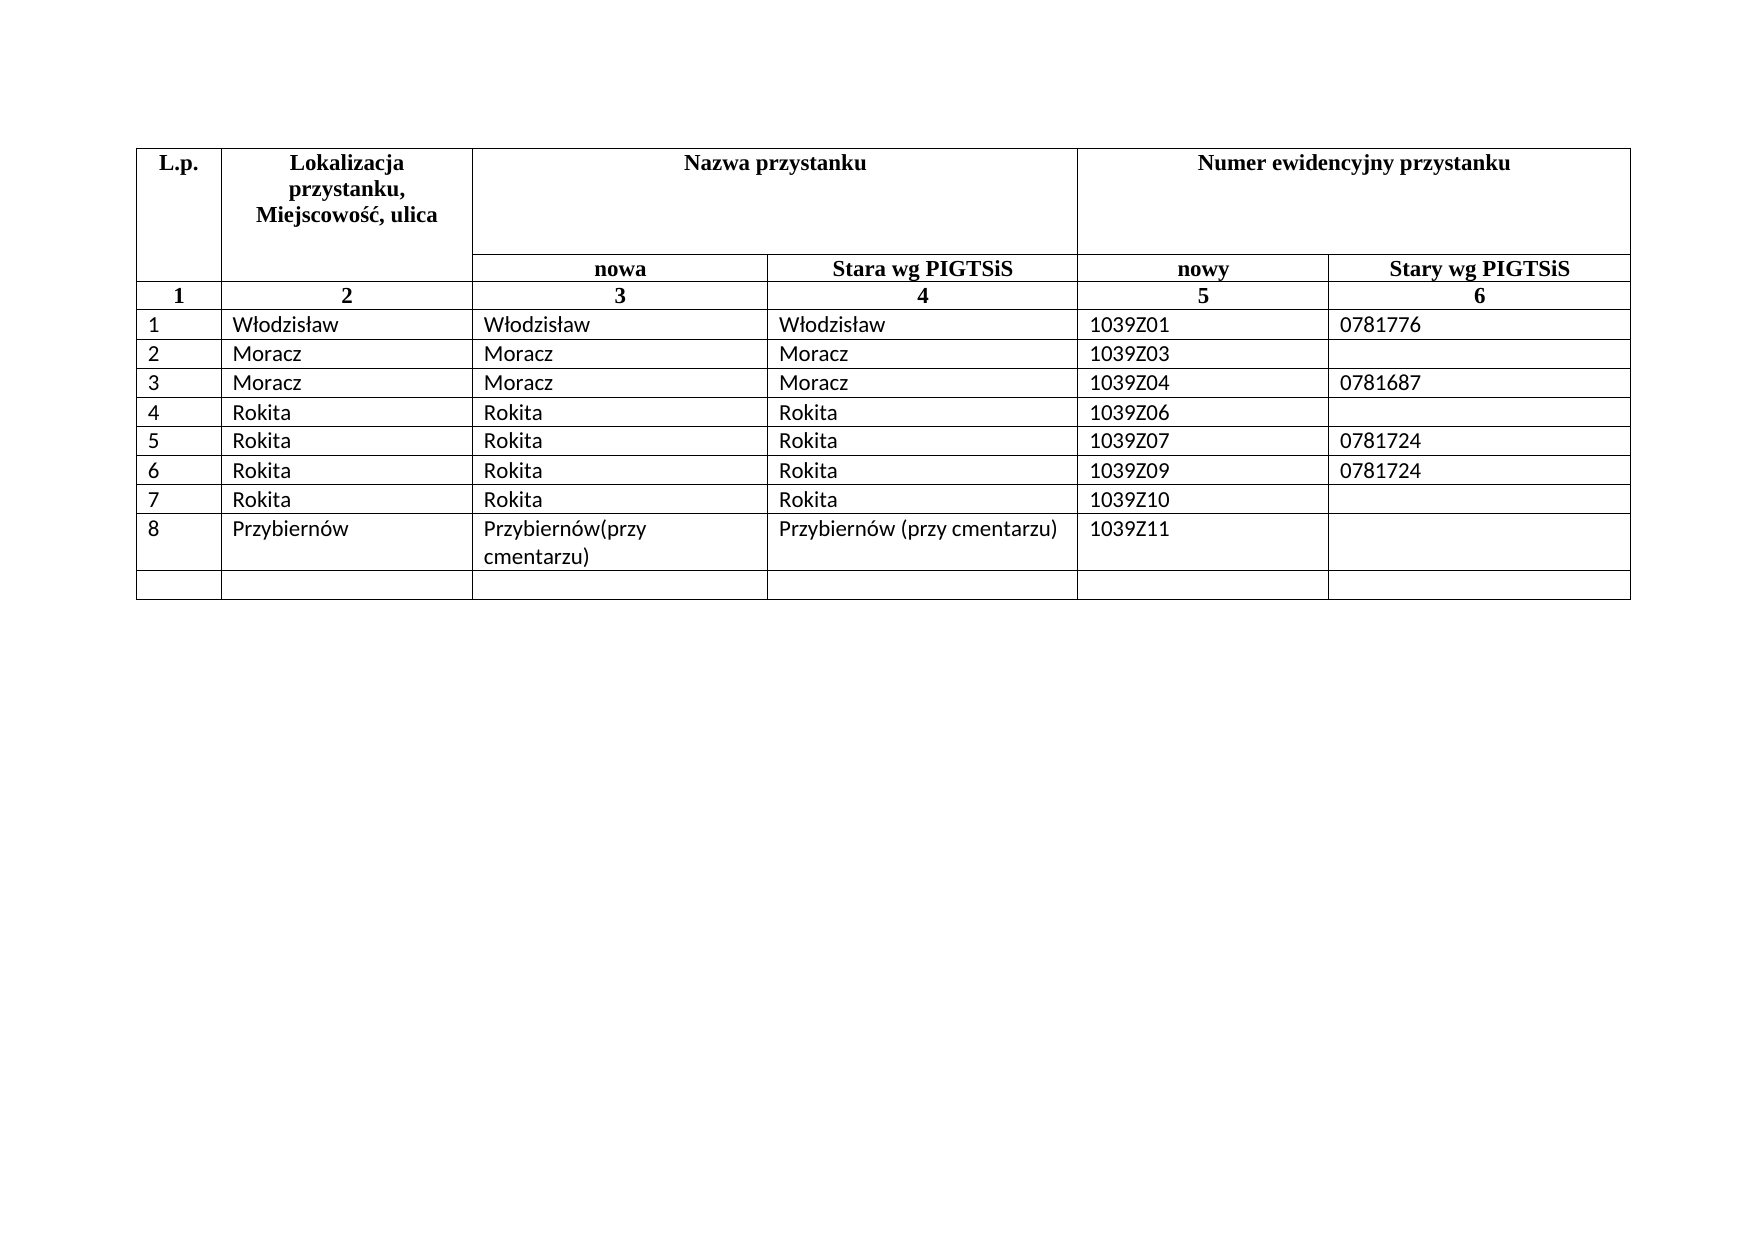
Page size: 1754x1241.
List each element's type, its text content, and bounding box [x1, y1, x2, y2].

table_cell Przybiernów [222, 514, 472, 570]
table_cell Moracz [222, 369, 472, 397]
table_cell 2 [137, 340, 221, 367]
table_cell 0781687 [1329, 369, 1630, 397]
table_cell 3 [473, 282, 767, 309]
table_cell 1039Z07 [1078, 427, 1328, 455]
table_cell 2 [222, 282, 472, 309]
table_header L.p. [137, 149, 221, 281]
table_cell 1039Z01 [1078, 310, 1328, 338]
table_cell Rokita [473, 485, 767, 513]
table_cell 6 [137, 456, 221, 484]
table_cell Stary wg PIGTSiS [1329, 255, 1630, 281]
table_cell nowy [1078, 255, 1328, 281]
table_cell 1039Z03 [1078, 340, 1328, 367]
table_cell 1039Z10 [1078, 485, 1328, 513]
table_cell 7 [137, 485, 221, 513]
table_cell 1039Z09 [1078, 456, 1328, 484]
table_cell Rokita [222, 427, 472, 455]
table_cell [1329, 571, 1630, 599]
table_cell 1039Z06 [1078, 398, 1328, 426]
table_cell 4 [768, 282, 1077, 309]
table_cell Rokita [473, 427, 767, 455]
table_cell 5 [1078, 282, 1328, 309]
table_cell [1329, 514, 1630, 570]
table_cell 3 [137, 369, 221, 397]
table_cell Przybiernów (przy cmentarzu) [768, 514, 1077, 570]
table_cell 1 [137, 310, 221, 338]
table_cell 1039Z11 [1078, 514, 1328, 570]
table_cell Rokita [768, 427, 1077, 455]
table_cell 6 [1329, 282, 1630, 309]
table_header Nazwa przystanku [473, 149, 1077, 254]
table_cell Rokita [768, 398, 1077, 426]
table_cell Stara wg PIGTSiS [768, 255, 1077, 281]
table_cell [137, 571, 221, 599]
table_cell [1078, 571, 1328, 599]
table_cell Rokita [222, 456, 472, 484]
table_cell Moracz [768, 369, 1077, 397]
table_cell Przybiernów(przy cmentarzu) [473, 514, 767, 570]
table_cell [1329, 340, 1630, 367]
table_cell [1329, 485, 1630, 513]
table_cell 5 [137, 427, 221, 455]
table_cell Rokita [768, 485, 1077, 513]
table_cell Rokita [473, 456, 767, 484]
table_cell [222, 571, 472, 599]
table_cell Rokita [473, 398, 767, 426]
table_cell 4 [137, 398, 221, 426]
table_header Numer ewidencyjny przystanku [1078, 149, 1630, 254]
table_cell Włodzisław [473, 310, 767, 338]
table_cell Rokita [768, 456, 1077, 484]
table_header Lokalizacja przystanku, Miejscowość, ulica [222, 149, 472, 281]
table_cell Moracz [473, 340, 767, 367]
table_cell Moracz [473, 369, 767, 397]
table_cell [1329, 398, 1630, 426]
table_cell Rokita [222, 485, 472, 513]
table_cell Włodzisław [768, 310, 1077, 338]
table_cell Moracz [768, 340, 1077, 367]
table_cell 0781776 [1329, 310, 1630, 338]
table_cell [473, 571, 767, 599]
table_cell Moracz [222, 340, 472, 367]
table_cell nowa [473, 255, 767, 281]
table_cell 0781724 [1329, 427, 1630, 455]
table_cell Rokita [222, 398, 472, 426]
table_cell 8 [137, 514, 221, 570]
table_cell 1039Z04 [1078, 369, 1328, 397]
table_cell Włodzisław [222, 310, 472, 338]
table_cell [768, 571, 1077, 599]
table_cell 1 [137, 282, 221, 309]
table_cell 0781724 [1329, 456, 1630, 484]
